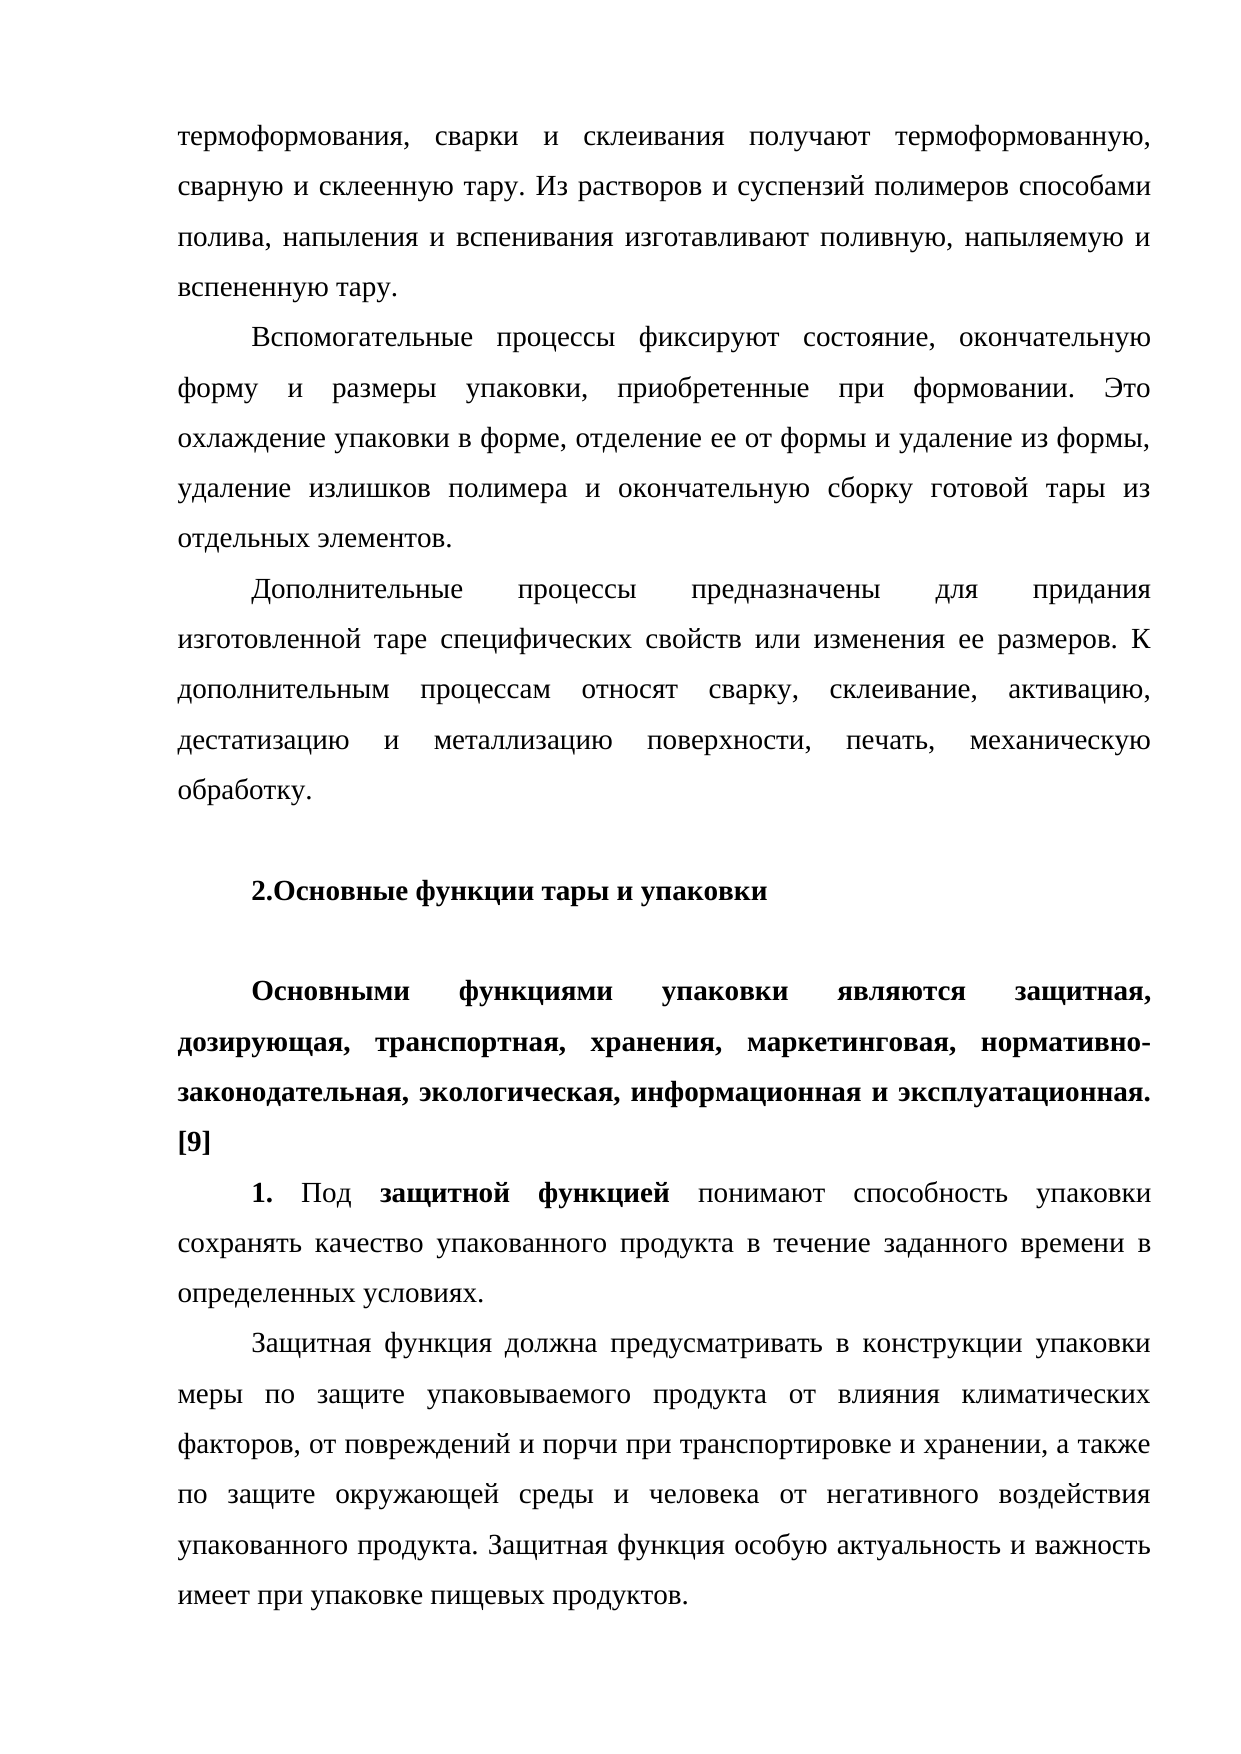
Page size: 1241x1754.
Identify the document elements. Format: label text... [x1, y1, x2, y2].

text 2.Основные функции тары и упаковки [177, 873, 1152, 906]
text Основными функциями упаковки являются защитная, дозирующая, транспортная, хранения, маркетинговая, нормативно-законодательная, экологическая, информационная и эксплуатационная. [9] [177, 973, 1152, 1158]
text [177, 118, 1152, 303]
text Защитная функция должна предусматривать в конструкции упаковки меры по защите упаковываемого продукта от влияния климатических факторов, от повреждений и порчи при транспортировке и хранении, а также по защите окружающей среды и человека от негативного воздействия упакованного продукта. Защитная функция особую актуальность и важность имеет при упаковке пищевых продуктов. [177, 1326, 1152, 1611]
text Вспомогательные процессы фиксируют состояние, окончательную форму и размеры упаковки, приобретенные при формовании. Это охлаждение упаковки в форме, отделение ее от формы и удаление из формы, удаление излишков полимера и окончательную сборку готовой тары из отдельных элементов. [177, 319, 1152, 554]
text Дополнительные процессы предназначены для придания изготовленной таре специфических свойств или изменения ее размеров. К дополнительным процессам относят сварку, склеивание, активацию, дестатизацию и металлизацию поверхности, печать, механическую обработку. [177, 571, 1152, 806]
text 1. Под защитной функцией понимают способность упаковки сохранять качество упакованного продукта в течение заданного времени в определенных условиях. [177, 1175, 1152, 1309]
